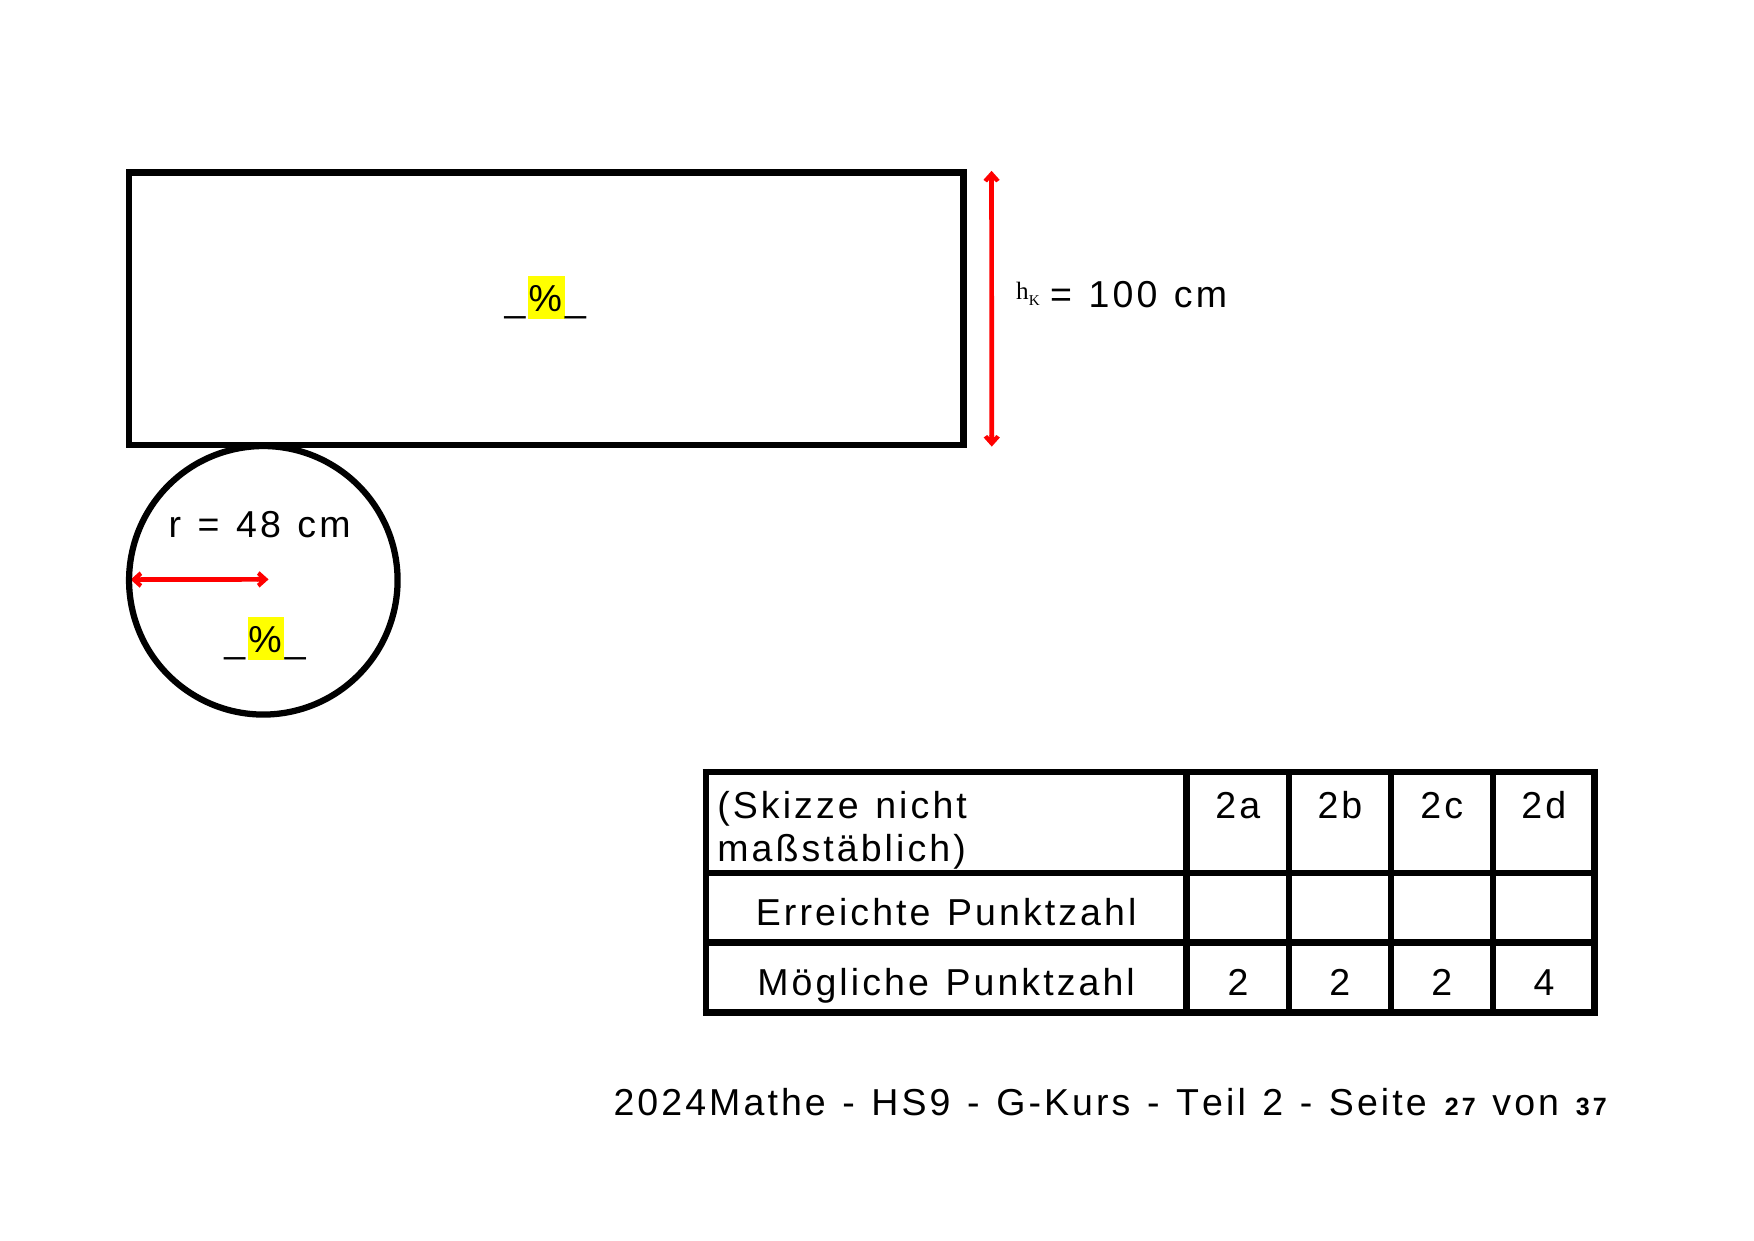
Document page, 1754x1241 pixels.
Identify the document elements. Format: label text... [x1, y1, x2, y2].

table_header 2c [1394, 775, 1490, 869]
table_cell 2 [1190, 946, 1286, 1009]
table_cell 2 [1292, 946, 1388, 1009]
table_cell 2 [1394, 946, 1490, 1009]
table_header 2d [1496, 775, 1591, 869]
table_cell [1394, 876, 1490, 939]
table_header 2b [1292, 775, 1388, 869]
table_cell [1292, 876, 1388, 939]
table_cell Mögliche Punktzahl [709, 946, 1183, 1009]
table_header 2a [1190, 775, 1286, 869]
table_cell [1496, 876, 1591, 939]
table_cell 4 [1496, 946, 1591, 1009]
table_cell [1190, 876, 1286, 939]
table_header (Skizze nicht maßstäblich) [709, 775, 1183, 869]
table_cell Erreichte Punktzahl [709, 876, 1183, 939]
